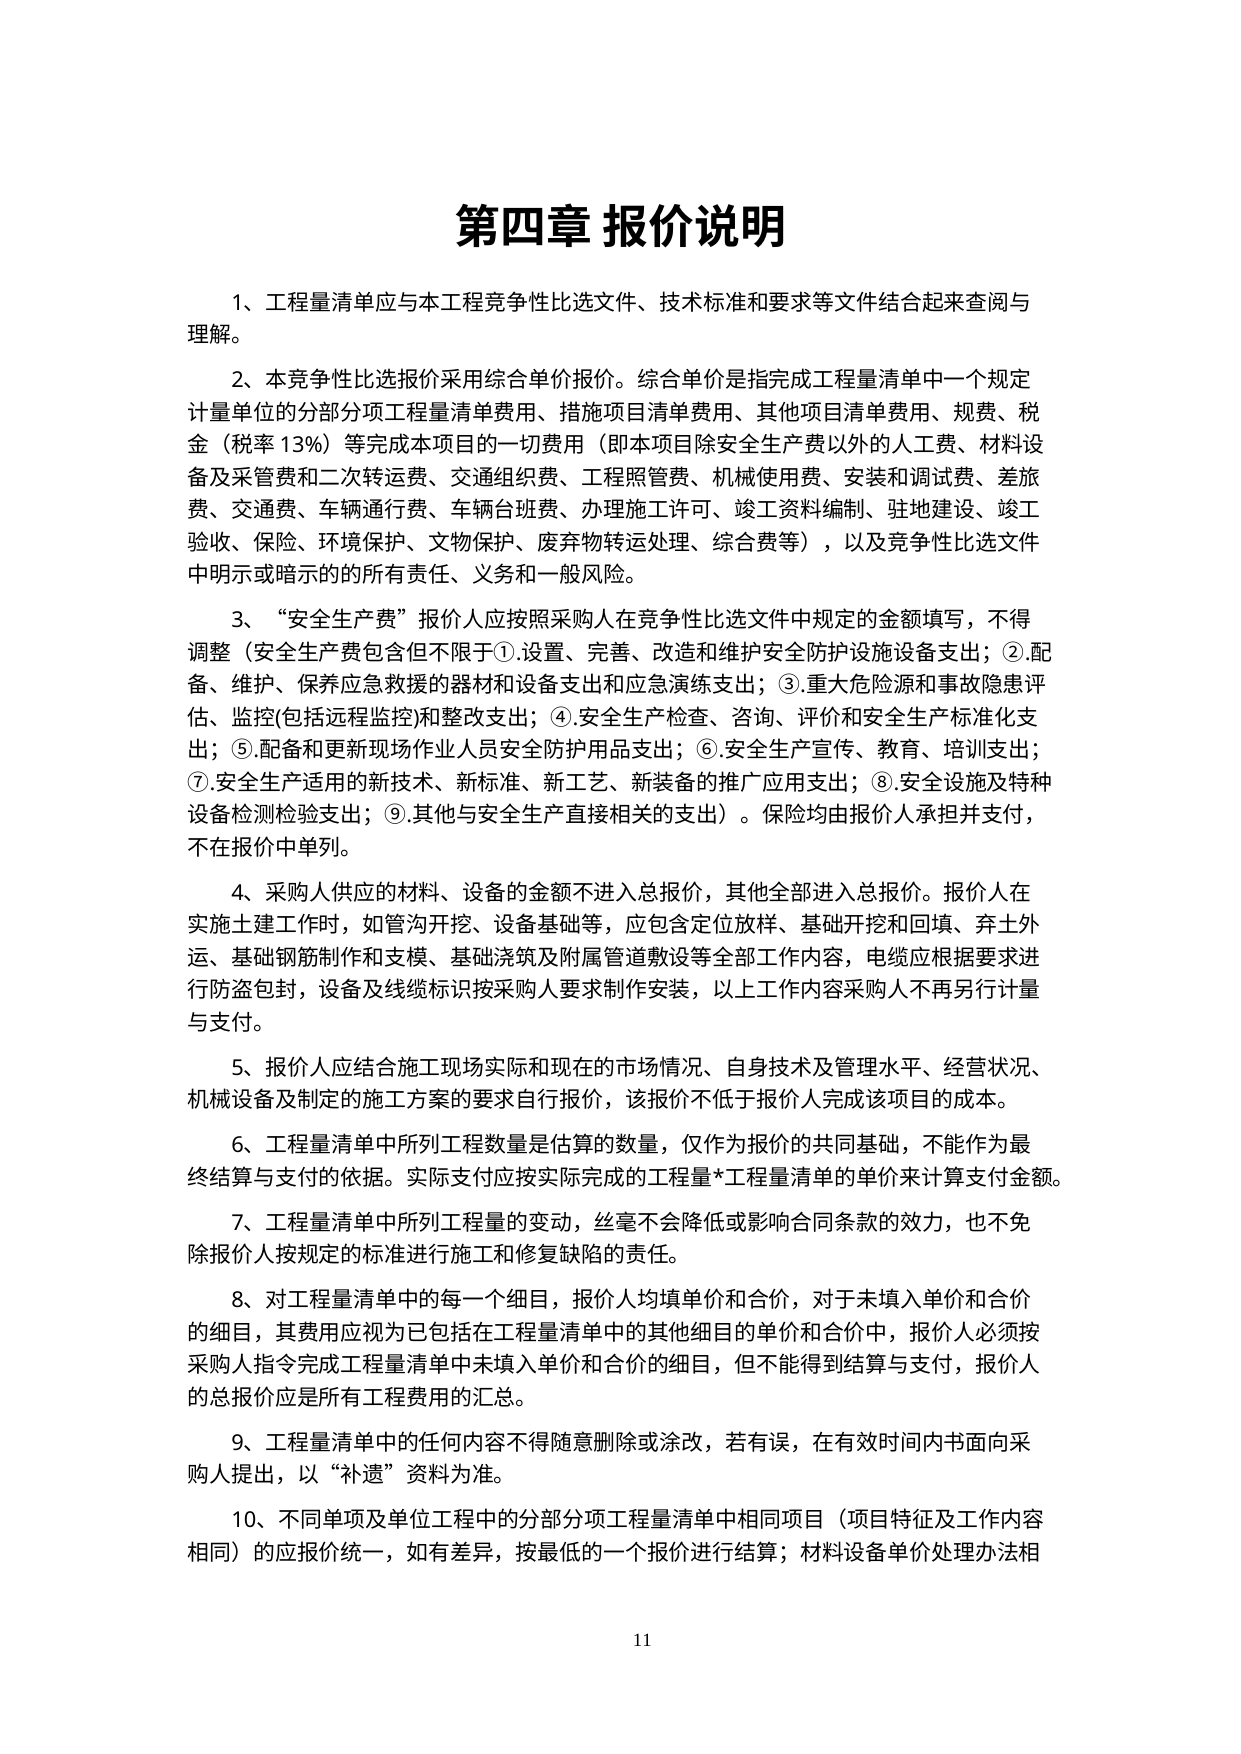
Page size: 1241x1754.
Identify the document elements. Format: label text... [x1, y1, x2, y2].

text 7、工程量清单中所列工程量的变动，丝毫不会降低或影响合同条款的效力，也不免除报价人按规定的标准进行施工和修复缺陷的责任。 [187, 1204, 1053, 1269]
text 2、本竞争性比选报价采用综合单价报价。综合单价是指完成工程量清单中一个规定计量单位的分部分项工程量清单费用、措施项目清单费用、其他项目清单费用、规费、税金（税率13%）等完成本项目的一切费用（即本项目除安全生产费以外的人工费、材料设备及采管费和二次转运费、交通组织费、工程照管费、机械使用费、安装和调试费、差旅费、交通费、车辆通行费、车辆台班费、办理施工许可、竣工资料编制、驻地建设、竣工验收、保险、环境保护、文物保护、废弃物转运处理、综合费等），以及竞争性比选文件中明示或暗示的的所有责任、义务和一般风险。 [187, 362, 1053, 589]
text 1、工程量清单应与本工程竞争性比选文件、技术标准和要求等文件结合起来查阅与理解。 [187, 284, 1053, 349]
text 第四章 报价说明 [187, 174, 1053, 272]
text 5、报价人应结合施工现场实际和现在的市场情况、自身技术及管理水平、经营状况、机械设备及制定的施工方案的要求自行报价，该报价不低于报价人完成该项目的成本。 [187, 1049, 1053, 1114]
text 8、对工程量清单中的每一个细目，报价人均填单价和合价，对于未填入单价和合价的细目，其费用应视为已包括在工程量清单中的其他细目的单价和合价中，报价人必须按采购人指令完成工程量清单中未填入单价和合价的细目，但不能得到结算与支付，报价人的总报价应是所有工程费用的汇总。 [187, 1282, 1053, 1412]
text 3、“安全生产费”报价人应按照采购人在竞争性比选文件中规定的金额填写，不得调整（安全生产费包含但不限于①.设置、完善、改造和维护安全防护设施设备支出；②.配备、维护、保养应急救援的器材和设备支出和应急演练支出；③.重大危险源和事故隐患评估、监控(包括远程监控)和整改支出；④.安全生产检查、咨询、评价和安全生产标准化支出；⑤.配备和更新现场作业人员安全防护用品支出；⑥.安全生产宣传、教育、培训支出；⑦.安全生产适用的新技术、新标准、新工艺、新装备的推广应用支出；⑧.安全设施及特种设备检测检验支出；⑨.其他与安全生产直接相关的支出）。保险均由报价人承担并支付，不在报价中单列。 [187, 602, 1053, 862]
text 6、工程量清单中所列工程数量是估算的数量，仅作为报价的共同基础，不能作为最终结算与支付的依据。实际支付应按实际完成的工程量*工程量清单的单价来计算支付金额。 [187, 1127, 1053, 1192]
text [187, 1502, 1053, 1567]
text 9、工程量清单中的任何内容不得随意删除或涂改，若有误，在有效时间内书面向采购人提出，以“补遗”资料为准。 [187, 1424, 1053, 1489]
text 4、采购人供应的材料、设备的金额不进入总报价，其他全部进入总报价。报价人在实施土建工作时，如管沟开挖、设备基础等，应包含定位放样、基础开挖和回填、弃土外运、基础钢筋制作和支模、基础浇筑及附属管道敷设等全部工作内容，电缆应根据要求进行防盗包封，设备及线缆标识按采购人要求制作安装，以上工作内容采购人不再另行计量与支付。 [187, 874, 1053, 1037]
